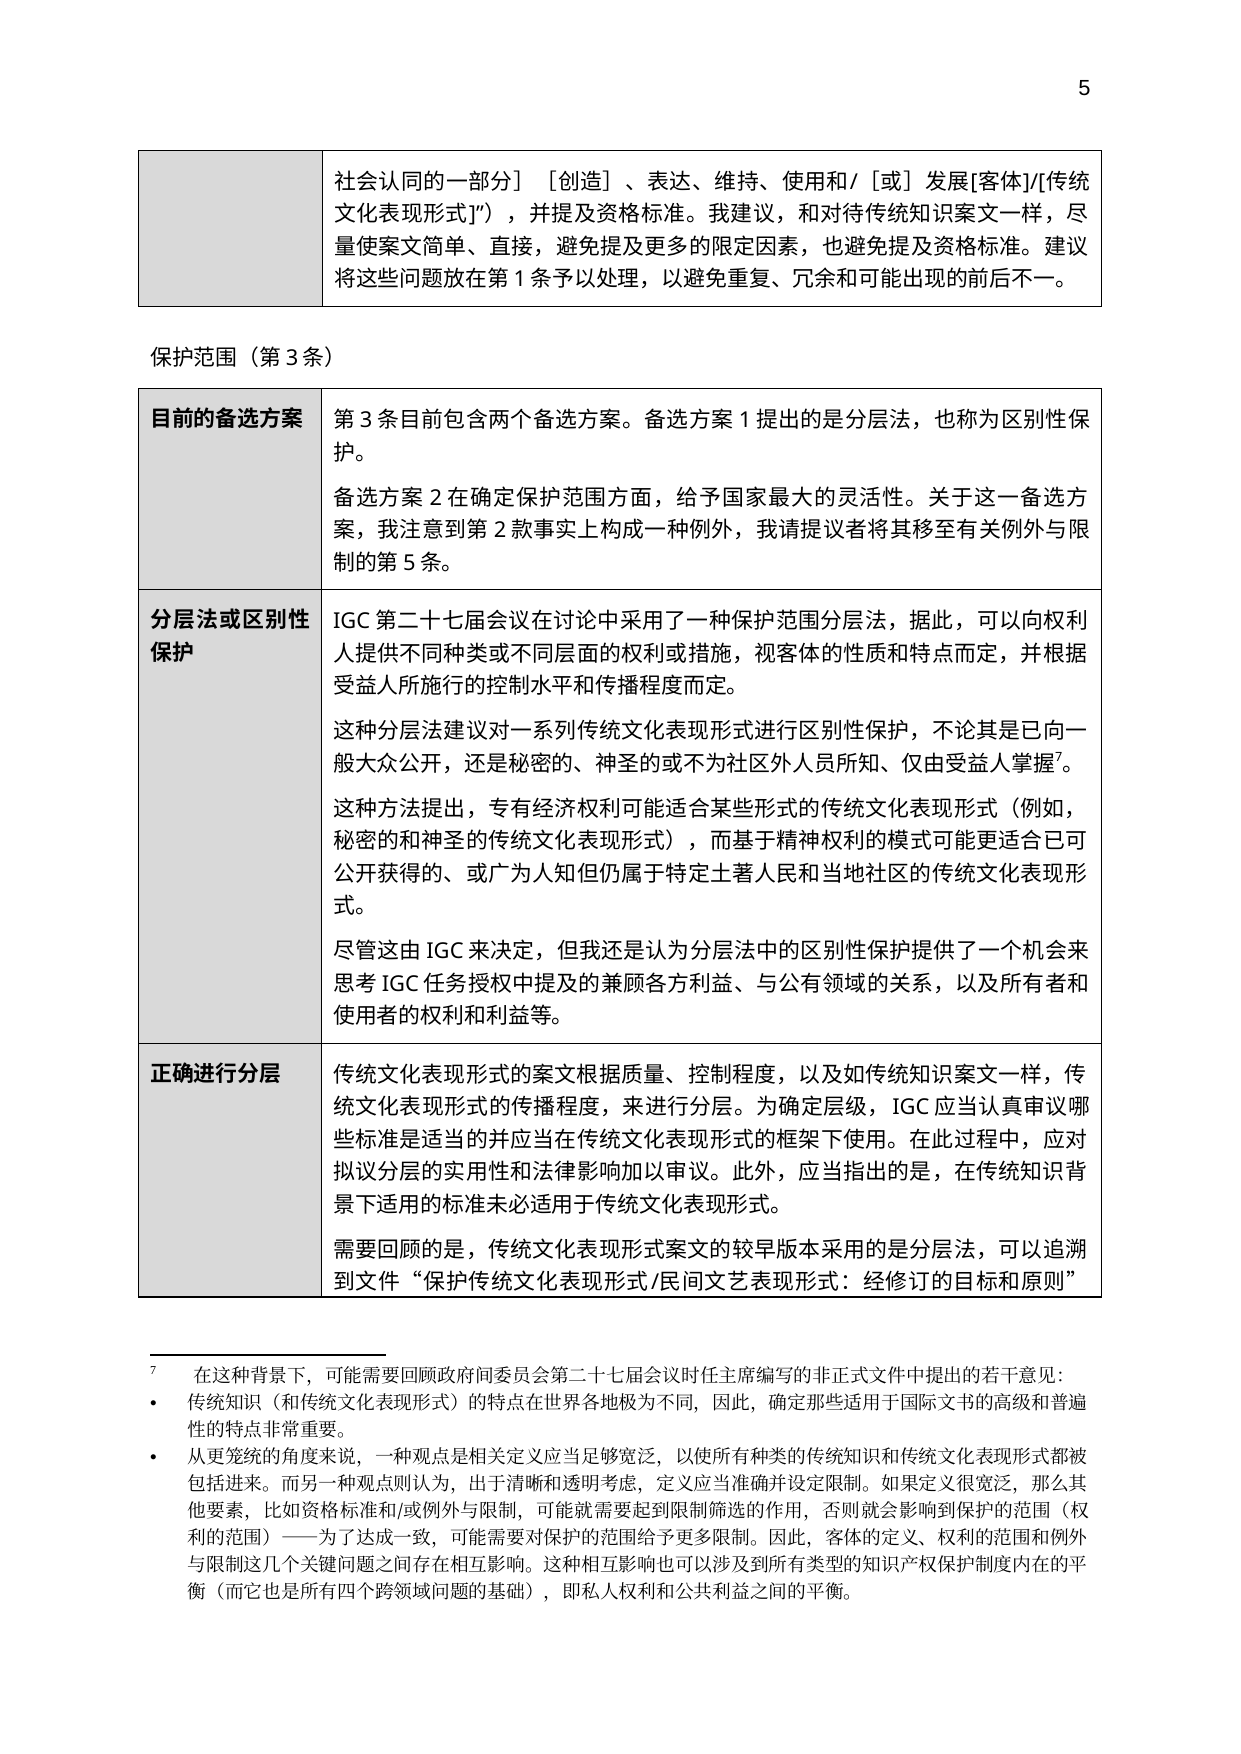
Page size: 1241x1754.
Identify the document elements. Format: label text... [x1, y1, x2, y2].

table_cell 正确进行分层 [139, 1044, 321, 1296]
table_cell 提及资格标准 [139, 151, 322, 306]
table_header 第3条目前包含两个备选方案。备选方案1提出的是分层法，也称为区别性保护。 备选方案2在确定保护范围方面，给予国家最大的灵活性。关于这一备选方案，我注意到第2款事实上构成一种例外，我请提议者将其移至有关例外与限制的第5条。 [322, 389, 1101, 589]
table_header 目前的备选方案 [139, 389, 321, 589]
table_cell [322, 1044, 1101, 1296]
text 保护范围（第3条） [150, 339, 1090, 372]
table_cell IGC第二十七届会议在讨论中采用了一种保护范围分层法，据此，可以向权利人提供不同种类或不同层面的权利或措施，视客体的性质和特点而定，并根据受益人所施行的控制水平和传播程度而定。 这种分层法建议对一系列传统文化表现形式进行区别性保护，不论其是已向一般大众公开，还是秘密的、神圣的或不为社区外人员所知、仅由受益人掌握。 这种方法提出，专有经济权利可能适合某些形式的传统文化表现形式（例如，秘密的和神圣的传统文化表现形式），而基于精神权利的模式可能更适合已可公开获得的、或广为人知但仍属于特定土著人民和当地社区的传统文化表现形式。 尽管这由IGC来决定，但我还是认为分层法中的区别性保护提供了一个机会来思考IGC任务授权中提及的兼顾各方利益、与公有领域的关系，以及所有者和使用者的权利和利益等。 [322, 590, 1101, 1043]
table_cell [323, 151, 1101, 306]
table_cell 分层法或区别性保护 [139, 590, 321, 1043]
